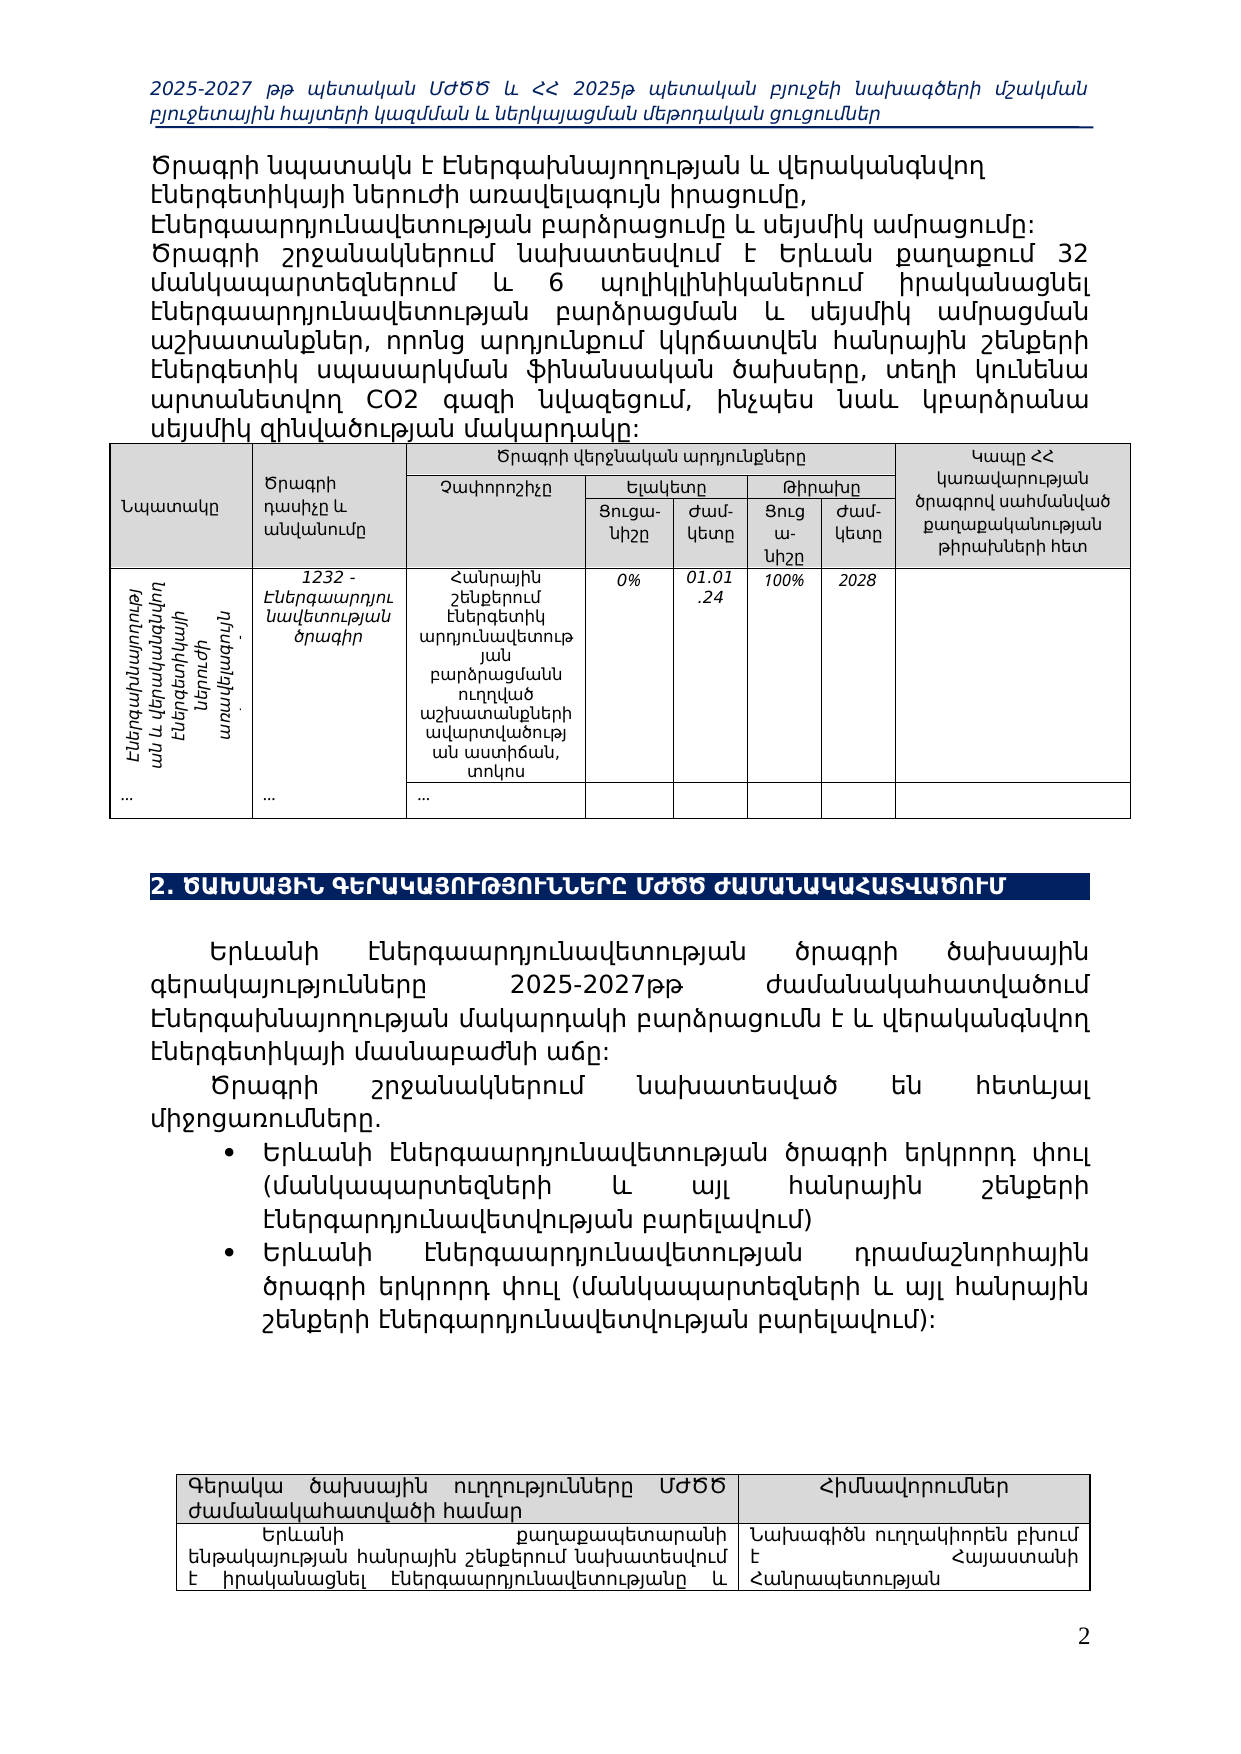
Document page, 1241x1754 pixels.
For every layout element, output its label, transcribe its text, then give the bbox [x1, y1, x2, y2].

table_cell Հանրային շենքերում էներգետիկ արդյունավետության բարձրացմանն ուղղված աշխատանքների ավարտվածության աստիճան, տոկոս [407, 569, 585, 782]
table_cell [586, 783, 673, 818]
table_cell … [111, 782, 252, 818]
table_cell 2028 [822, 569, 895, 782]
table_cell [748, 783, 821, 818]
table_cell … [407, 783, 585, 818]
table_cell Ցուցա-նիշը [586, 499, 673, 567]
table_cell 1232 - Էներգաարդյունավետության ծրագիր [253, 569, 406, 782]
list Երևանի էներգաարդյունավետության ծրագրի երկրորդ փուլ (մանկապարտեզների և այլ հանրային շենքերի էներգարդյունավետվության բարելավում) [225, 1138, 1090, 1234]
table_cell [896, 569, 1130, 782]
text Ծրագրի շրջանակներում նախատեսված են հետևյալ միջոցառումները. [150, 1071, 1090, 1134]
table_cell 01.01.24 [674, 569, 747, 782]
table_cell Ժամ-կետը [674, 499, 747, 567]
text Երևանի էներգաարդյունավետության ծրագրի ծախսային գերակայությունները 2025-2027թթ ժամանակահատվածում Էներգախնայողության մակարդակի բարձրացումն է և վերականգնվող էներգետիկայի մասնաբաժնի աճը: [150, 937, 1090, 1067]
table_cell 0% [586, 569, 673, 782]
table_header Ծրագրի վերջնական արդյունքները [407, 444, 895, 474]
text Ծրագրի նպատակն է Էներգախնայողության և վերականգնվող էներգետիկայի ներուժի առավելագույն իրացումը, Էներգաարդյունավետության բարձրացումը և սեյսմիկ ամրացումը: [150, 152, 1090, 239]
table_cell [896, 783, 1130, 818]
table_cell [822, 783, 895, 818]
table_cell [177, 1524, 738, 1590]
table_header Ծրագրի դասիչը և անվանումը [253, 444, 406, 567]
table_cell Էներգախնայողության և վերականգնվող էներգետիկայի ներուժի առավելագույն իրացում [111, 569, 252, 782]
table_cell … [253, 782, 406, 818]
table_cell 100% [748, 569, 821, 782]
subtitle 2. ԾԱԽՍԱՅԻՆ ԳԵՐԱԿԱՅՈՒԹՅՈՒՆՆԵՐԸ ՄԺԾԾ ԺԱՄԱՆԱԿԱՀԱՏՎԱԾՈՒՄ [150, 873, 1090, 900]
table_cell Թիրախը [748, 476, 895, 498]
text Ծրագրի շրջանակներում նախատեսվում է Երևան քաղաքում 32 մանկապարտեզներում և 6 պոլիկլինիկաներում իրականացնել էներգաարդյունավետության բարձրացման և սեյսմիկ ամրացման աշխատանքներ, որոնց արդյունքում կկրճատվեն հանրային շենքերի էներգետիկ սպասարկման ֆինանսական ծախսերը, տեղի կունենա արտանետվող CO2 գազի նվազեցում, ինչպես նաև կբարձրանա սեյսմիկ զինվածության մակարդակը: [150, 239, 1090, 443]
table_cell Չափորոշիչը [407, 476, 585, 567]
table_header Կապը ՀՀ կառավարության ծրագրով սահմանված քաղաքականության թիրախների հետ [896, 444, 1130, 567]
table_header Հիմնավորումներ [739, 1475, 1089, 1523]
list Երևանի էներգաարդյունավետության դրամաշնորհային ծրագրի երկրորդ փուլ (մանկապարտեզների և այլ հանրային շենքերի էներգարդյունավետվության բարելավում): [225, 1239, 1090, 1335]
table_cell Ցուցա-նիշը [748, 499, 821, 567]
table_cell Ժամ-կետը [822, 499, 895, 567]
table_cell Ելակետը [586, 476, 747, 498]
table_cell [739, 1524, 1089, 1590]
table_cell [674, 783, 747, 818]
table_header Նպատակը [111, 444, 252, 567]
table_header Գերակա ծախսային ուղղությունները ՄԺԾԾ ժամանակահատվածի համար [177, 1475, 738, 1523]
